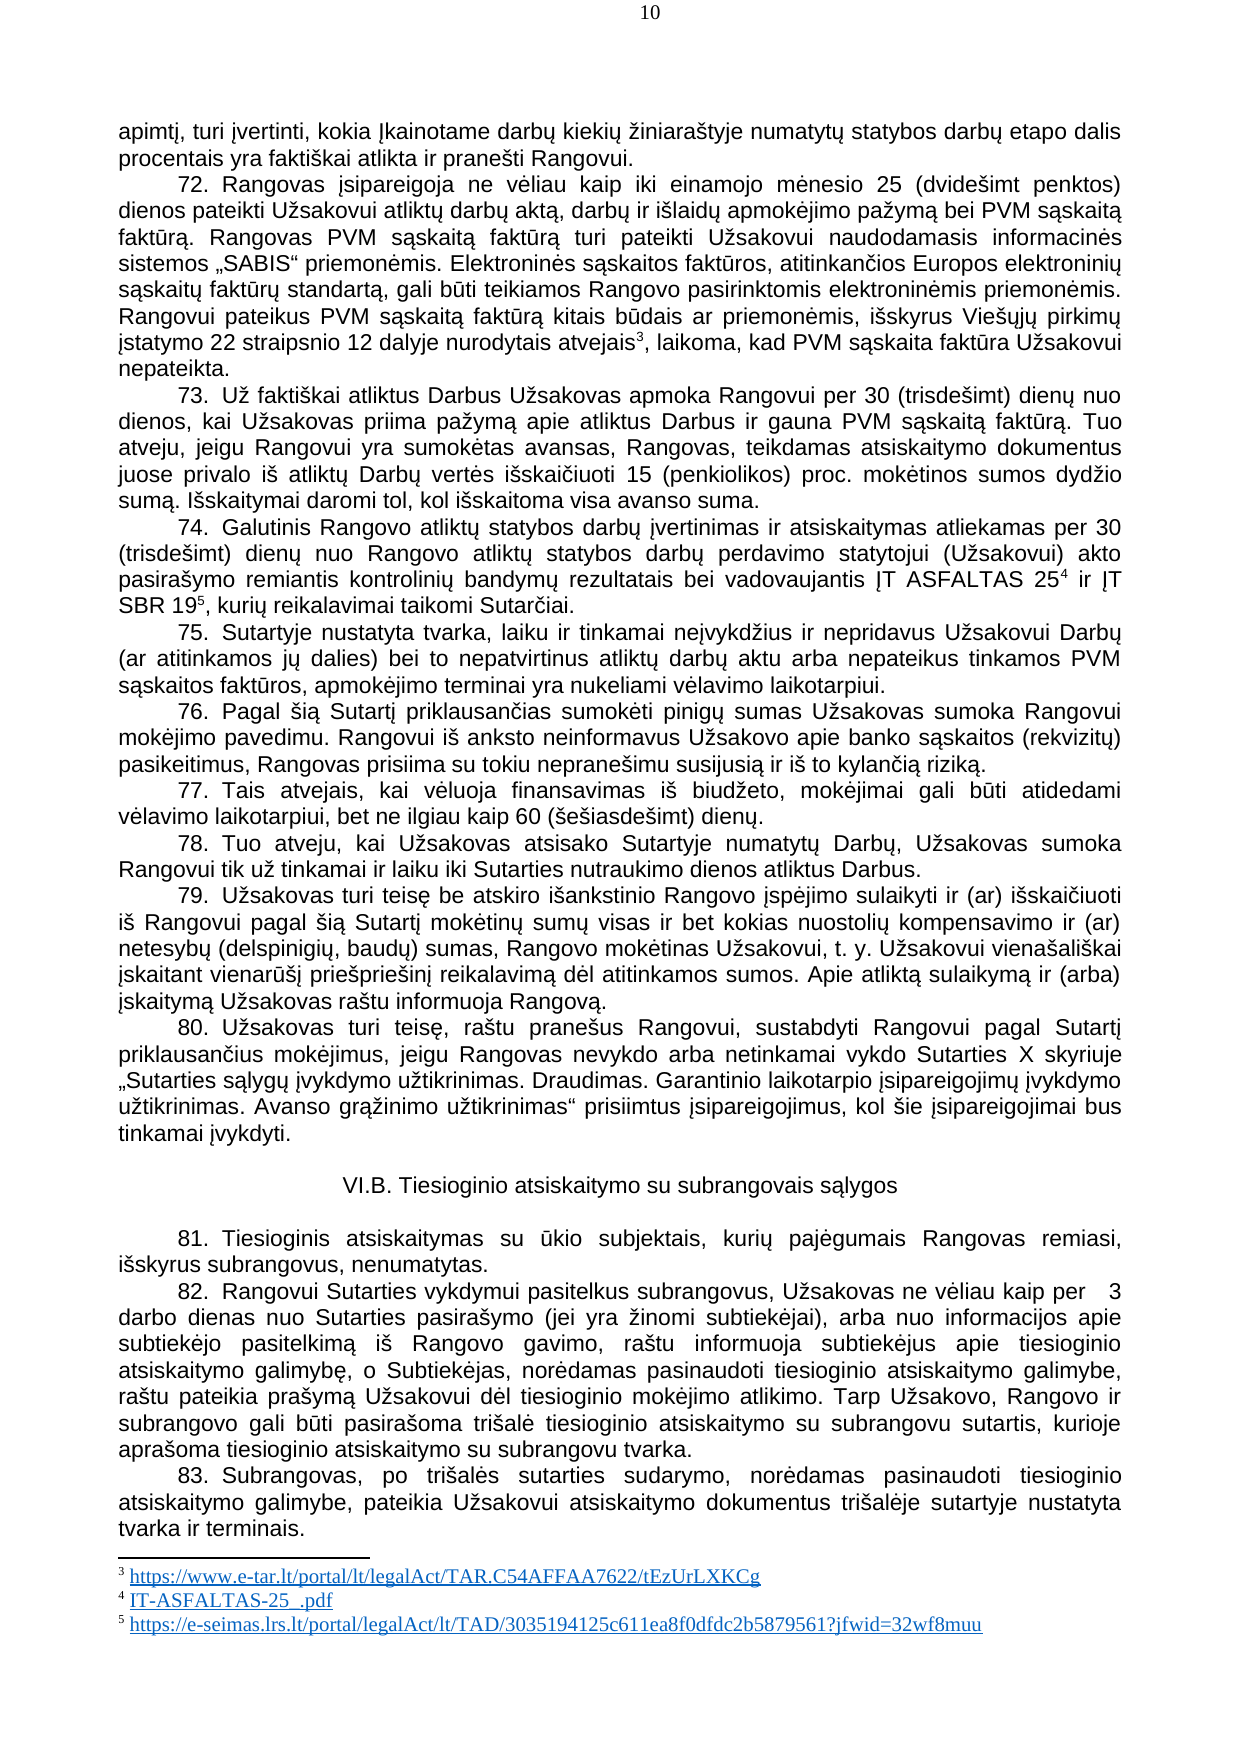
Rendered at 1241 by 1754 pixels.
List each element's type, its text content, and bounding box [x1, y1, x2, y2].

list Už faktiškai atliktus Darbus Užsakovas apmoka Rangovui per 30 (trisdešimt) dienų nuo dienos, kai Užsakovas priima pažymą apie atliktus Darbus ir gauna PVM sąskaitą faktūrą. Tuo atveju, jeigu Rangovui yra sumokėtas avansas, Rangovas, teikdamas atsiskaitymo dokumentus juose privalo iš atliktų Darbų vertės išskaičiuoti 15 (penkiolikos) proc. mokėtinos sumos dydžio sumą. Išskaitymai daromi tol, kol išskaitoma visa avanso suma. [118, 434, 1122, 566]
list Tais atvejais, kai vėluoja finansavimas iš biudžeto, mokėjimai gali būti atidedami vėlavimo laikotarpiui, bet ne ilgiau kaip 60 (šešiasdešimt) dienų. [118, 830, 1122, 882]
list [118, 118, 1122, 223]
list Pagal šią Sutartį priklausančias sumokėti pinigų sumas Užsakovas sumoka Rangovui mokėjimo pavedimu. Rangovui iš anksto neinformavus Užsakovo apie banko sąskaitos (rekvizitų) pasikeitimus, Rangovas prisiima su tokiu nepranešimu susijusią ir iš to kylančią riziką. [118, 751, 1122, 830]
list Užsakovas turi teisę, raštu pranešus Rangovui, sustabdyti Rangovui pagal Sutartį priklausančius mokėjimus, jeigu Rangovas nevykdo arba netinkamai vykdo Sutarties X skyriuje „Sutarties sąlygų įvykdymo užtikrinimas. Draudimas. Garantinio laikotarpio įsipareigojimų įvykdymo užtikrinimas. Avanso grąžinimo užtikrinimas“ prisiimtus įsipareigojimus, kol šie įsipareigojimai bus tinkamai įvykdyti. [118, 1067, 1122, 1199]
list Tiesioginis atsiskaitymas su ūkio subjektais, kurių pajėgumais Rangovas remiasi, išskyrus subrangovus, nenumatytas. [118, 1278, 1122, 1330]
list Rangovas įsipareigoja ne vėliau kaip iki einamojo mėnesio 25 (dvidešimt penktos) dienos pateikti Užsakovui atliktų darbų aktą, darbų ir išlaidų apmokėjimo pažymą bei PVM sąskaitą faktūrą. Rangovas PVM sąskaitą faktūrą turi pateikti Užsakovui naudodamasis informacinės sistemos „SABIS“ priemonėmis. Elektroninės sąskaitos faktūros, atitinkančios Europos elektroninių sąskaitų faktūrų standartą, gali būti teikiamos Rangovo pasirinktomis elektroninėmis priemonėmis. Rangovui pateikus PVM sąskaitą faktūrą kitais būdais ar priemonėmis, išskyrus Viešųjų pirkimų įstatymo 22 straipsnio 12 dalyje nurodytais atvejais, laikoma, kad PVM sąskaita faktūra Užsakovui nepateikta. [118, 223, 1122, 434]
list Tuo atveju, kai Užsakovas atsisako Sutartyje numatytų Darbų, Užsakovas sumoka Rangovui tik už tinkamai ir laiku iki Sutarties nutraukimo dienos atliktus Darbus. [118, 882, 1122, 935]
list Rangovui Sutarties vykdymui pasitelkus subrangovus, Užsakovas ne vėliau kaip per 3 darbo dienas nuo Sutarties pasirašymo (jei yra žinomi subtiekėjai), arba nuo informacijos apie subtiekėjo pasitelkimą iš Rangovo gavimo, raštu informuoja subtiekėjus apie tiesioginio atsiskaitymo galimybę, o Subtiekėjas, norėdamas pasinaudoti tiesioginio atsiskaitymo galimybe, raštu pateikia prašymą Užsakovui dėl tiesioginio mokėjimo atlikimo. Tarp Užsakovo, Rangovo ir subrangovo gali būti pasirašoma trišalė tiesioginio atsiskaitymo su subrangovu sutartis, kurioje aprašoma tiesioginio atsiskaitymo su subrangovu tvarka. [118, 1330, 1122, 1515]
list Galutinis Rangovo atliktų statybos darbų įvertinimas ir atsiskaitymas atliekamas per 30 (trisdešimt) dienų nuo Rangovo atliktų statybos darbų perdavimo statytojui (Užsakovui) akto pasirašymo remiantis kontrolinių bandymų rezultatais bei vadovaujantis ĮT ASFALTAS 25 ir ĮT SBR 19, kurių reikalavimai taikomi Sutarčiai. [118, 566, 1122, 672]
list Užsakovas turi teisę be atskiro išankstinio Rangovo įspėjimo sulaikyti ir (ar) išskaičiuoti iš Rangovui pagal šią Sutartį mokėtinų sumų visas ir bet kokias nuostolių kompensavimo ir (ar) netesybų (delspinigių, baudų) sumas, Rangovo mokėtinas Užsakovui, t. y. Užsakovui vienašališkai įskaitant vienarūšį priešpriešinį reikalavimą dėl atitinkamos sumos. Apie atliktą sulaikymą ir (arba) įskaitymą Užsakovas raštu informuoja Rangovą. [118, 935, 1122, 1067]
text VI.B. Tiesioginio atsiskaitymo su subrangovais sąlygos [118, 1225, 1122, 1251]
list Sutartyje nustatyta tvarka, laiku ir tinkamai neįvykdžius ir nepridavus Užsakovui Darbų (ar atitinkamos jų dalies) bei to nepatvirtinus atliktų darbų aktu arba nepateikus tinkamos PVM sąskaitos faktūros, apmokėjimo terminai yra nukeliami vėlavimo laikotarpiui. [118, 672, 1122, 751]
